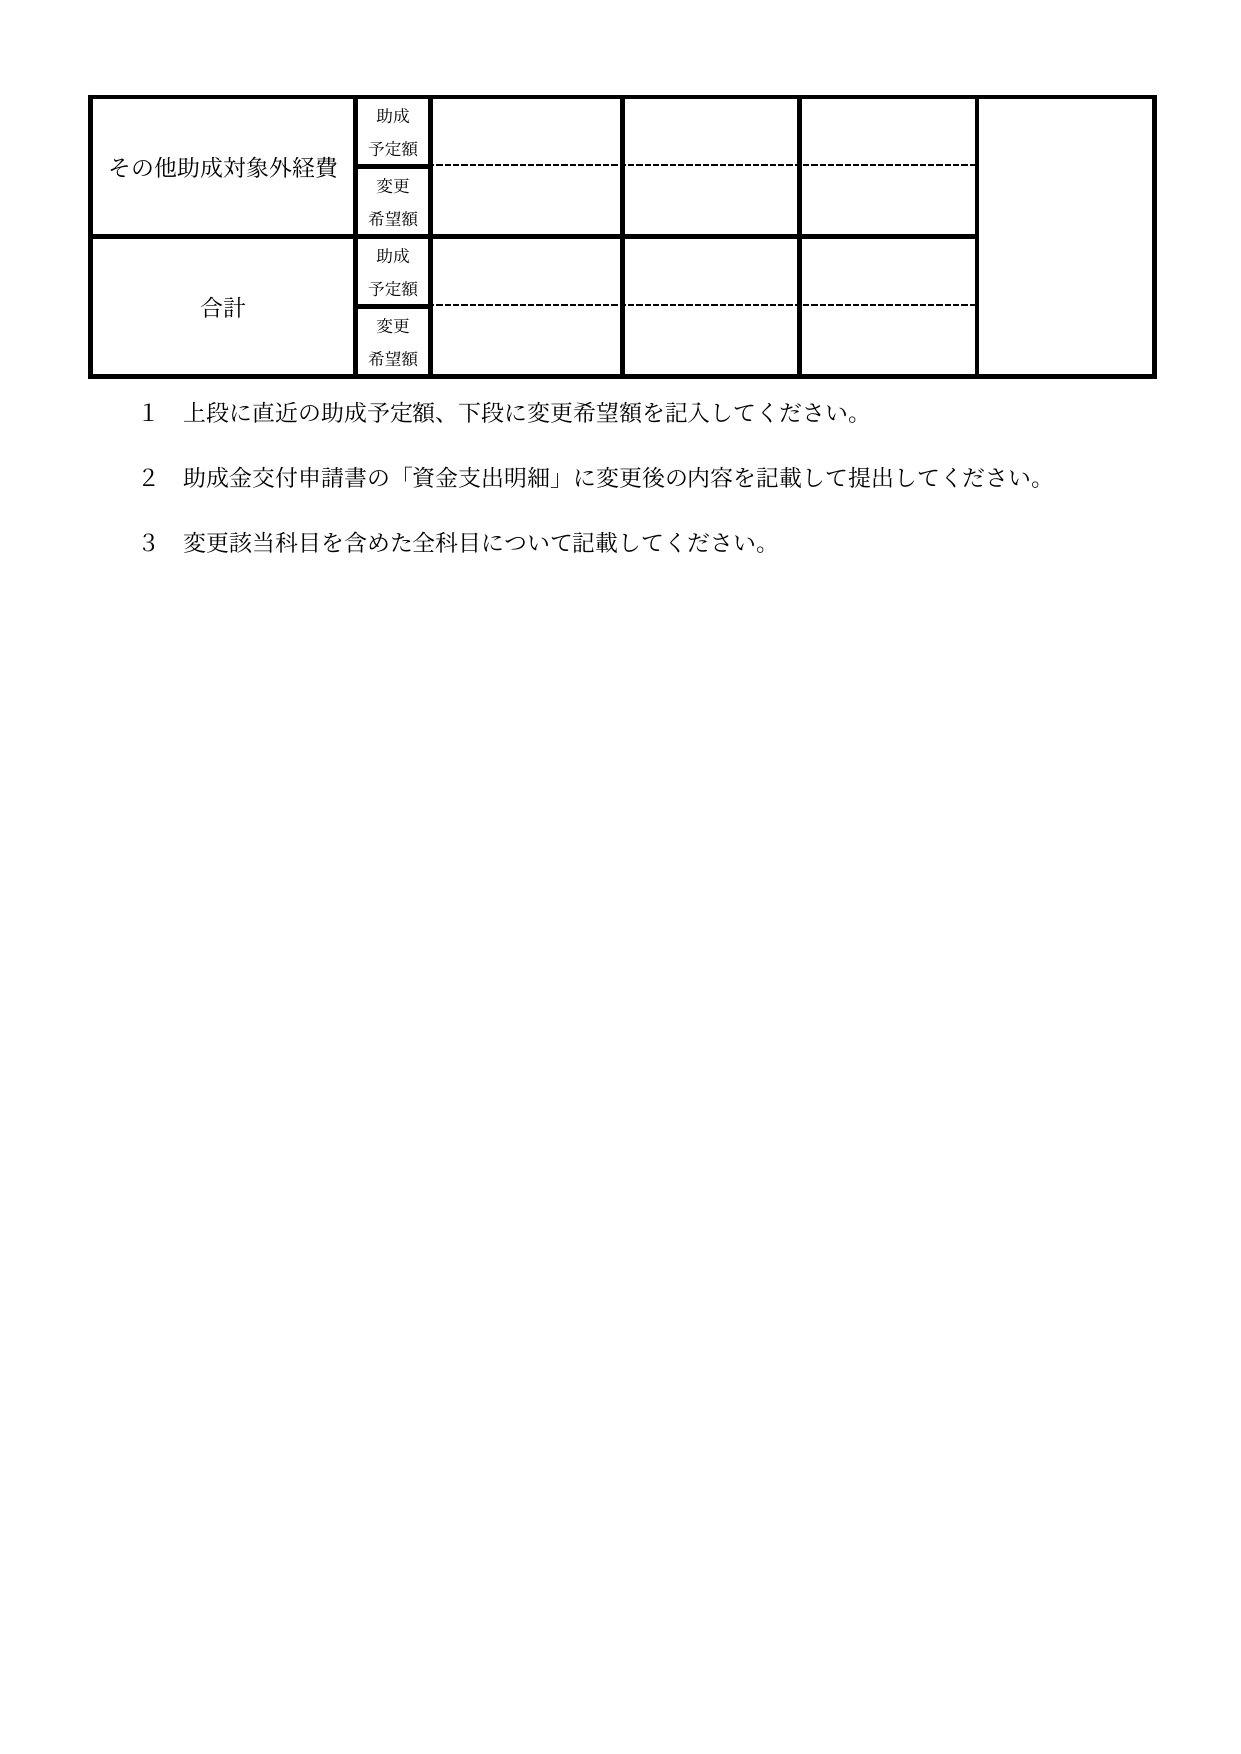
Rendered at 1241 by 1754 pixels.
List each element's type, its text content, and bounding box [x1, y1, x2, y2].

table_cell 助成 予定額 [358, 99, 428, 164]
table_cell [625, 164, 797, 234]
table_cell 助成 予定額 [358, 239, 428, 304]
table_cell 合計 [93, 239, 353, 374]
text １ 上段に直近の助成予定額、下段に変更希望額を記入してください。 [138, 379, 1100, 444]
table_cell [802, 99, 975, 164]
table_cell [802, 164, 975, 234]
table_cell [802, 304, 975, 374]
text ３ 変更該当科目を含めた全科目について記載してください。 [138, 509, 1100, 574]
table_cell [625, 99, 797, 164]
table_cell [625, 239, 797, 304]
table_cell [433, 99, 620, 164]
table_cell [433, 239, 620, 304]
table_cell [433, 304, 620, 374]
table_cell [433, 164, 620, 234]
table_cell [625, 304, 797, 374]
table_cell 変更 希望額 [358, 169, 428, 234]
text ２ 助成金交付申請書の「資金支出明細」に変更後の内容を記載して提出してください。 [138, 444, 1100, 509]
table_cell [802, 239, 975, 304]
table_cell その他助成対象外経費 [93, 99, 353, 234]
table_cell 変更 希望額 [358, 309, 428, 374]
